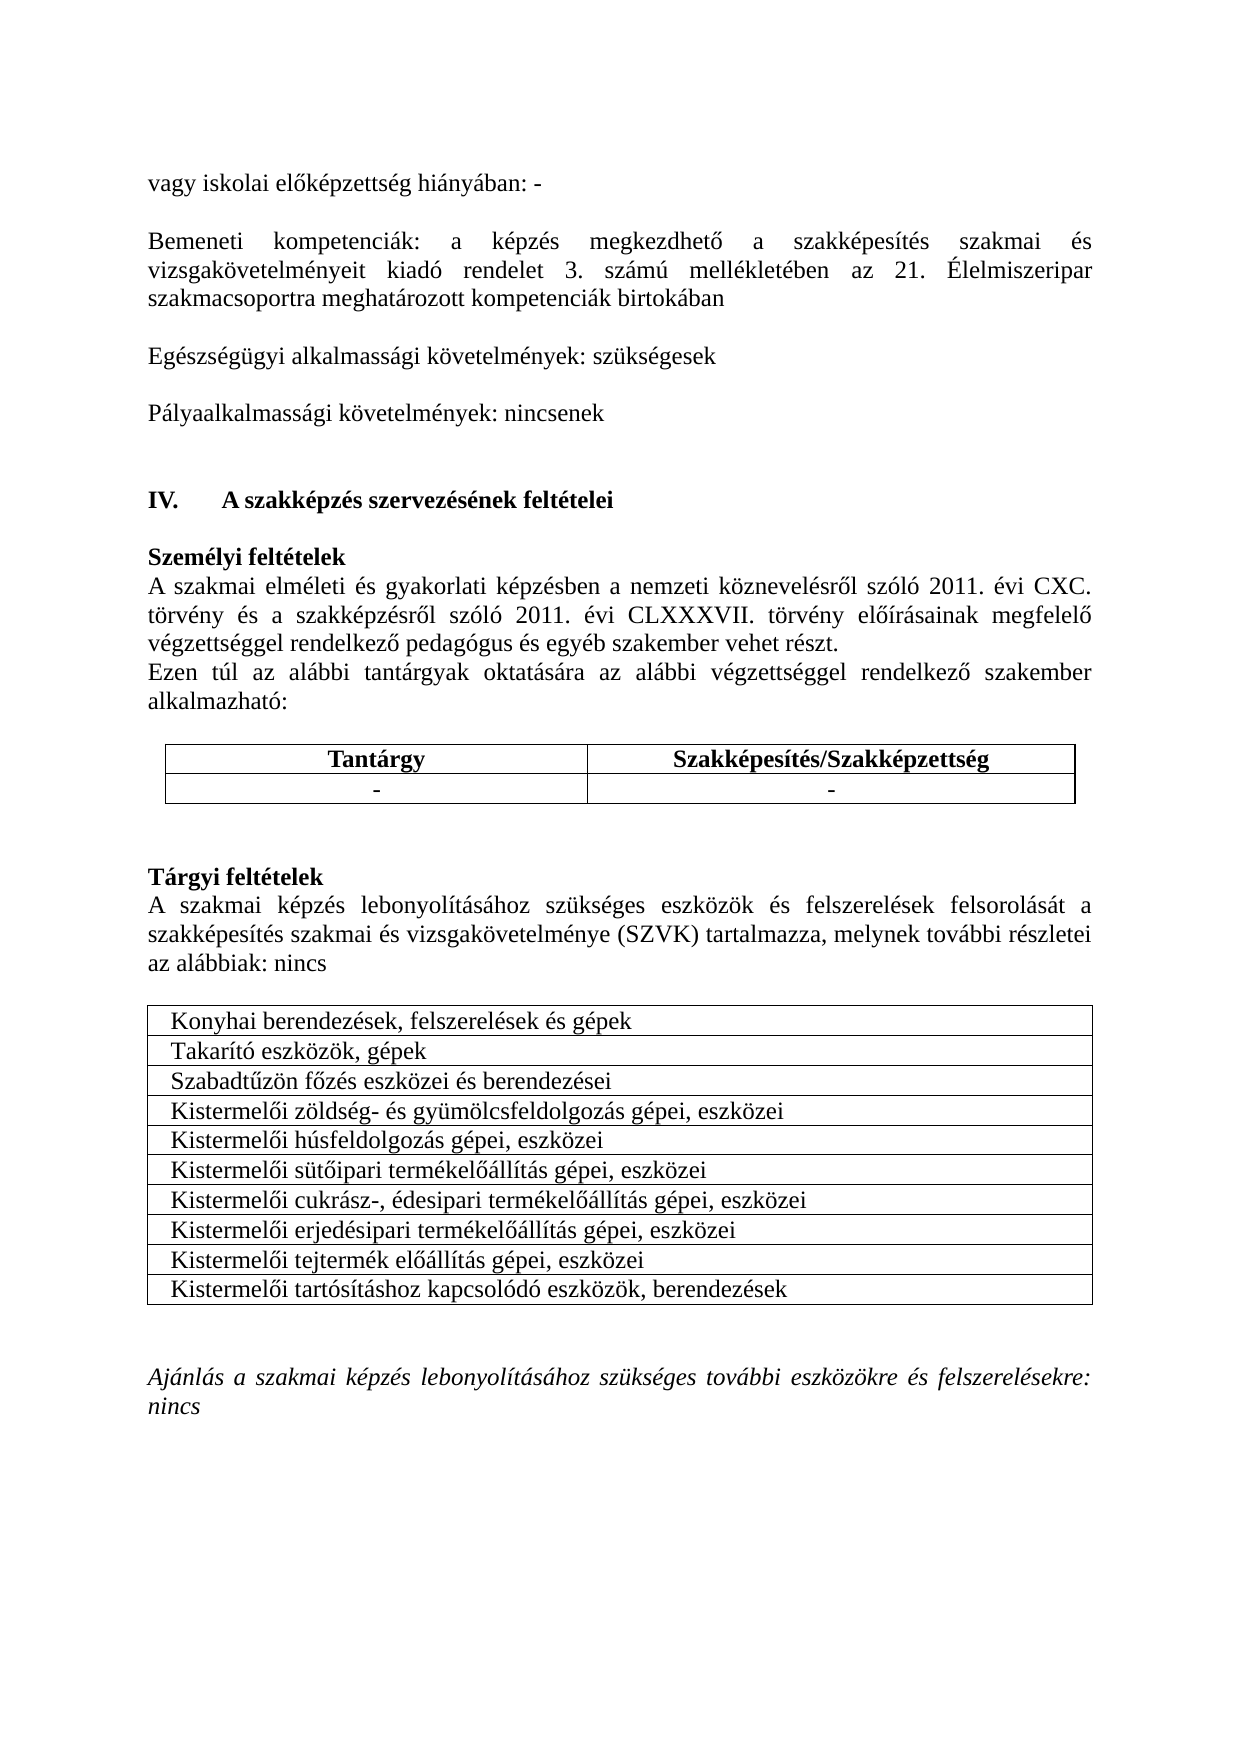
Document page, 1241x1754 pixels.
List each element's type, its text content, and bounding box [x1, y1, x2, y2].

table_header [148, 1096, 1092, 1125]
table_header [148, 1275, 1092, 1303]
table_header [148, 1036, 1092, 1065]
text IV. A szakképzés szervezésének feltételei [148, 485, 1092, 513]
text vagy iskolai előképzettség hiányában: - [148, 168, 1092, 197]
text Egészségügyi alkalmassági követelmények: szükségesek [148, 341, 1092, 370]
table_header [148, 1215, 1092, 1244]
table_header Szakképesítés/Szakképzettség [588, 745, 1074, 773]
text A szakmai képzés lebonyolításához szükséges eszközök és felszerelések felsorolását a szakképesítés szakmai és vizsgakövetelménye (SZVK) tartalmazza, melynek további részletei az alábbiak: nincs [148, 890, 1092, 977]
table_header [148, 1185, 1092, 1214]
table_header [148, 1155, 1092, 1184]
text Személyi feltételek [148, 542, 1092, 571]
table_header [148, 1066, 1092, 1095]
text Bemeneti kompetenciák: a képzés megkezdhető a szakképesítés szakmai és vizsgakövetelményeit kiadó rendelet 3. számú mellékletében az 21. Élelmiszeripar szakmacsoportra meghatározott kompetenciák birtokában [148, 226, 1092, 312]
table_cell - [588, 774, 1074, 803]
text Pályaalkalmassági követelmények: nincsenek [148, 398, 1092, 427]
table_cell - [166, 774, 587, 803]
text A szakmai elméleti és gyakorlati képzésben a nemzeti köznevelésről szóló 2011. évi CXC. törvény és a szakképzésről szóló 2011. évi CLXXXVII. törvény előírásainak megfelelő végzettséggel rendelkező pedagógus és egyéb szakember vehet részt. [148, 571, 1092, 657]
text Ajánlás a szakmai képzés lebonyolításához szükséges további eszközökre és felszerelésekre: nincs [148, 1362, 1092, 1419]
table_header [148, 1126, 1092, 1154]
table_header [148, 1006, 1092, 1035]
table_header [148, 1245, 1092, 1274]
text Ezen túl az alábbi tantárgyak oktatására az alábbi végzettséggel rendelkező szakember alkalmazható: [148, 657, 1092, 715]
text Tárgyi feltételek [148, 862, 1092, 890]
table_header Tantárgy [166, 745, 587, 773]
